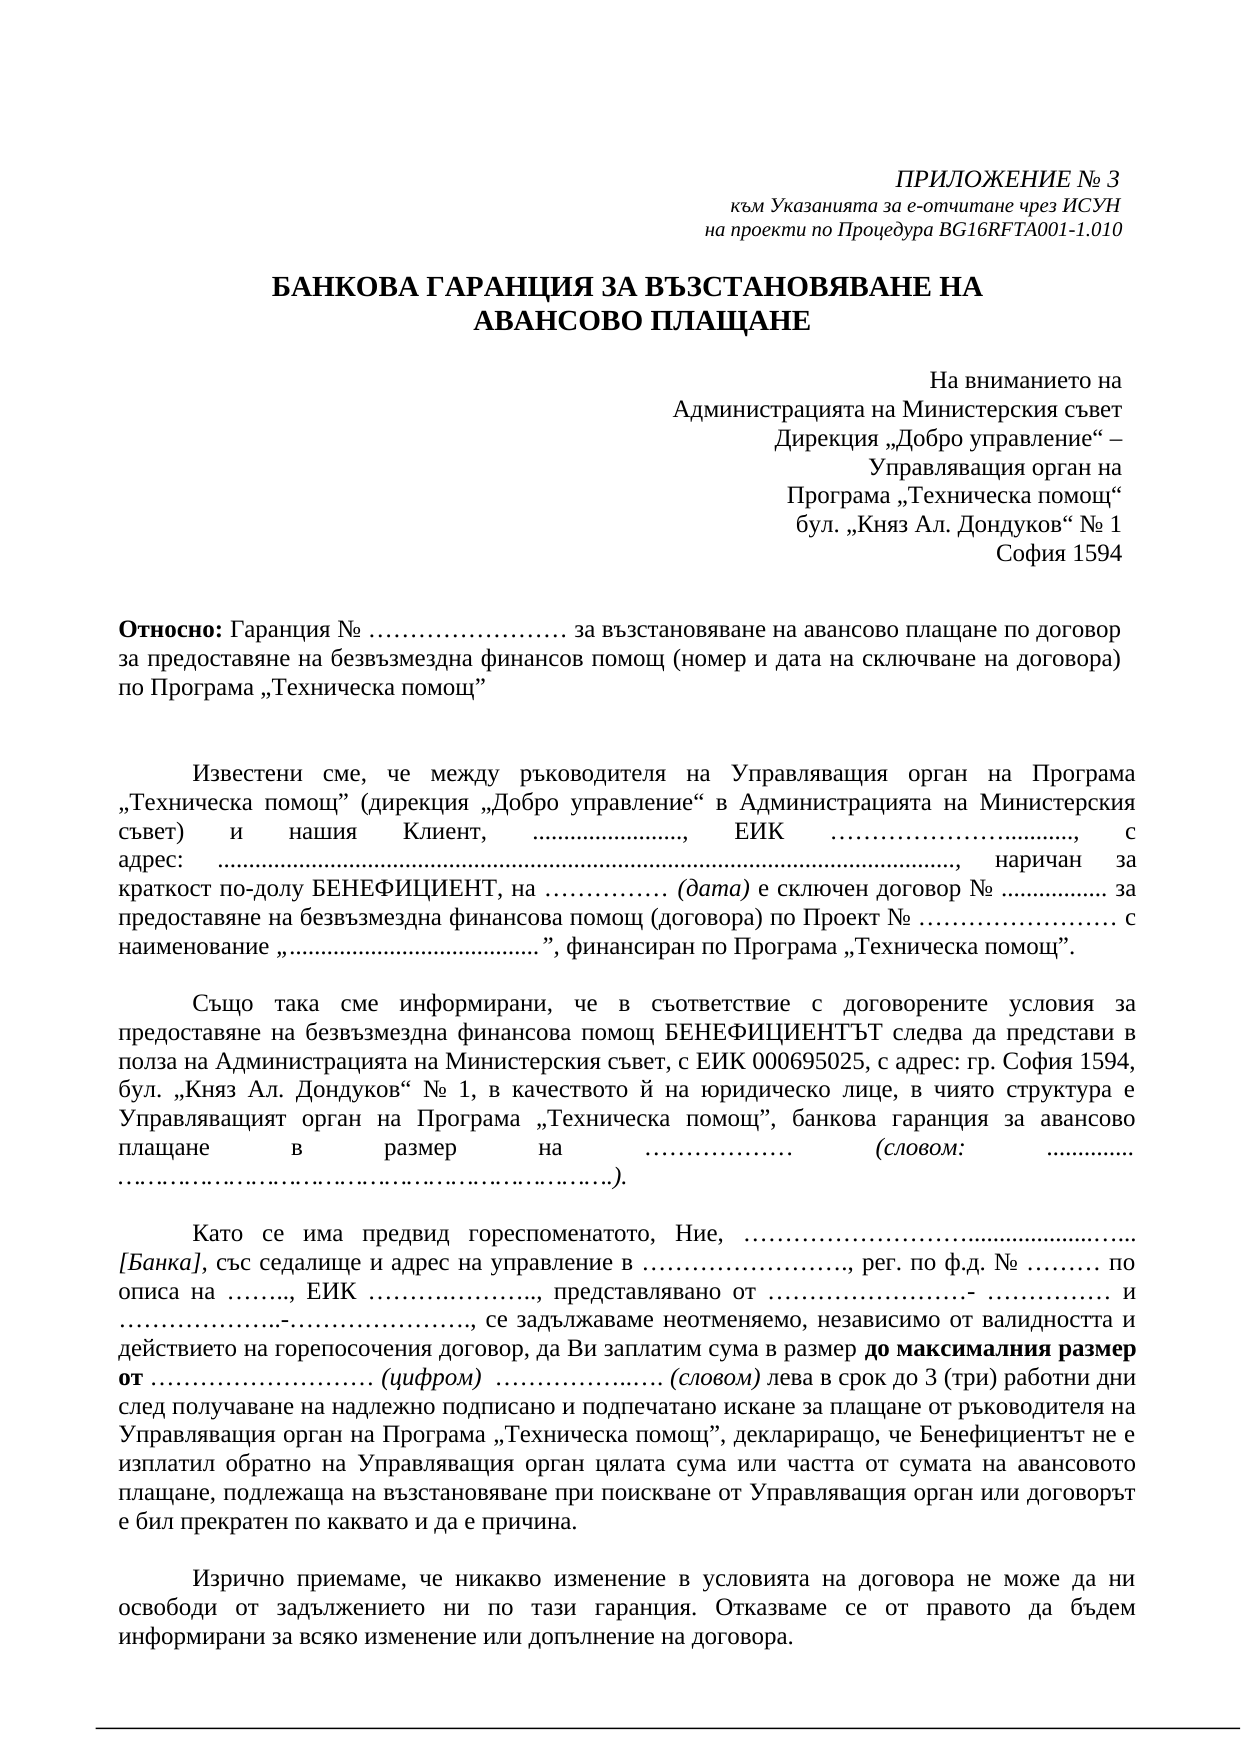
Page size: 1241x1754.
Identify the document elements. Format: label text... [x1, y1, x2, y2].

text Като се има предвид гореспоменатото, Ние, ………………………....................…... [Банка], със седалище и адрес на управление в ……………………., рег. по ф.д. № ……… по описа на …….., ЕИК ……….……….., представлявано от ……………………- …………… и ………………..-…………………., се задължаваме неотменяемо, независимо от валидността и действието на горепосочения договор, да Ви заплатим сума в размер до максималния размер от ……………………… (цифром) ……………..…. (словом) лева в срок до 3 (три) работни дни след получаване на надлежно подписано и подпечатано искане за плащане от ръководителя на Управляващия орган на Програма „Техническа помощ”, деклариращо, че Бенефициентът не е изплатил обратно на Управляващия орган цялата сума или частта от сумата на авансовото плащане, подлежаща на възстановяване при поискване от Управляващия орган или договорът е бил прекратен по каквато и да е причина. [118, 1218, 1137, 1534]
text АВАНСОВО ПЛАЩАНЕ [162, 303, 1122, 337]
text Изрично приемаме, че никакво изменение в условията на договора не може да ни освободи от задължението ни по тази гаранция. Отказваме се от правото да бъдем информирани за всяко изменение или допълнение на договора. [118, 1563, 1137, 1649]
text Програма „Техническа помощ“ бул. „Княз Ал. Дондуков“ № 1 [207, 480, 1122, 538]
text на проекти по Процедура BG16RFTA001-1.010 [162, 217, 1122, 241]
text БАНКОВА ГАРАНЦИЯ ЗА ВЪЗСТАНОВЯВАНЕ НА [133, 269, 1122, 303]
text София 1594 [207, 538, 1122, 567]
text Дирекция „Добро управление“ – [207, 423, 1122, 452]
text Относно: Гаранция № …………………… за възстановяване на авансово плащане по договор за предоставяне на безвъзмездна финансов помощ (номер и дата на сключване на договора) по Програма „Техническа помощ” [118, 614, 1122, 701]
text Също така сме информирани, че в съответствие с договорените условия за предоставяне на безвъзмездна финансова помощ БЕНЕФИЦИЕНТЪТ следва да представи в полза на Администрацията на Министерския съвет, с ЕИК 000695025, с адрес: гр. София 1594, бул. „Княз Ал. Дондуков“ № 1, в качеството й на юридическо лице, в чиято структура е Управляващият орган на Програма „Техническа помощ”, банкова гаранция за авансово плащане в размер на ……………… (словом: ..............………………………………………………………….). [118, 988, 1137, 1189]
text Известени сме, че между ръководителя на Управляващия орган на Програма „Техническа помощ” (дирекция „Добро управление“ в Администрацията на Министерския съвет) и нашия Клиент, ........................, ЕИК …………………..........., с адрес: ......................................................................................................................, наричан за краткост по-долу БЕНЕФИЦИЕНТ, на …………… (дата) е сключен договор № ................. за предоставяне на безвъзмездна финансова помощ (договора) по Проект № …………………… с наименование „........................................”, финансиран по Програма „Техническа помощ”. [118, 758, 1137, 959]
text Администрацията на Министерския съвет [207, 394, 1122, 423]
text ПРИЛОЖЕНИЕ № 3 [133, 164, 1122, 193]
text към Указанията за е-отчитане чрез ИСУН [162, 193, 1122, 217]
text На вниманието на [207, 365, 1122, 394]
text Управляващия орган на [207, 452, 1122, 480]
